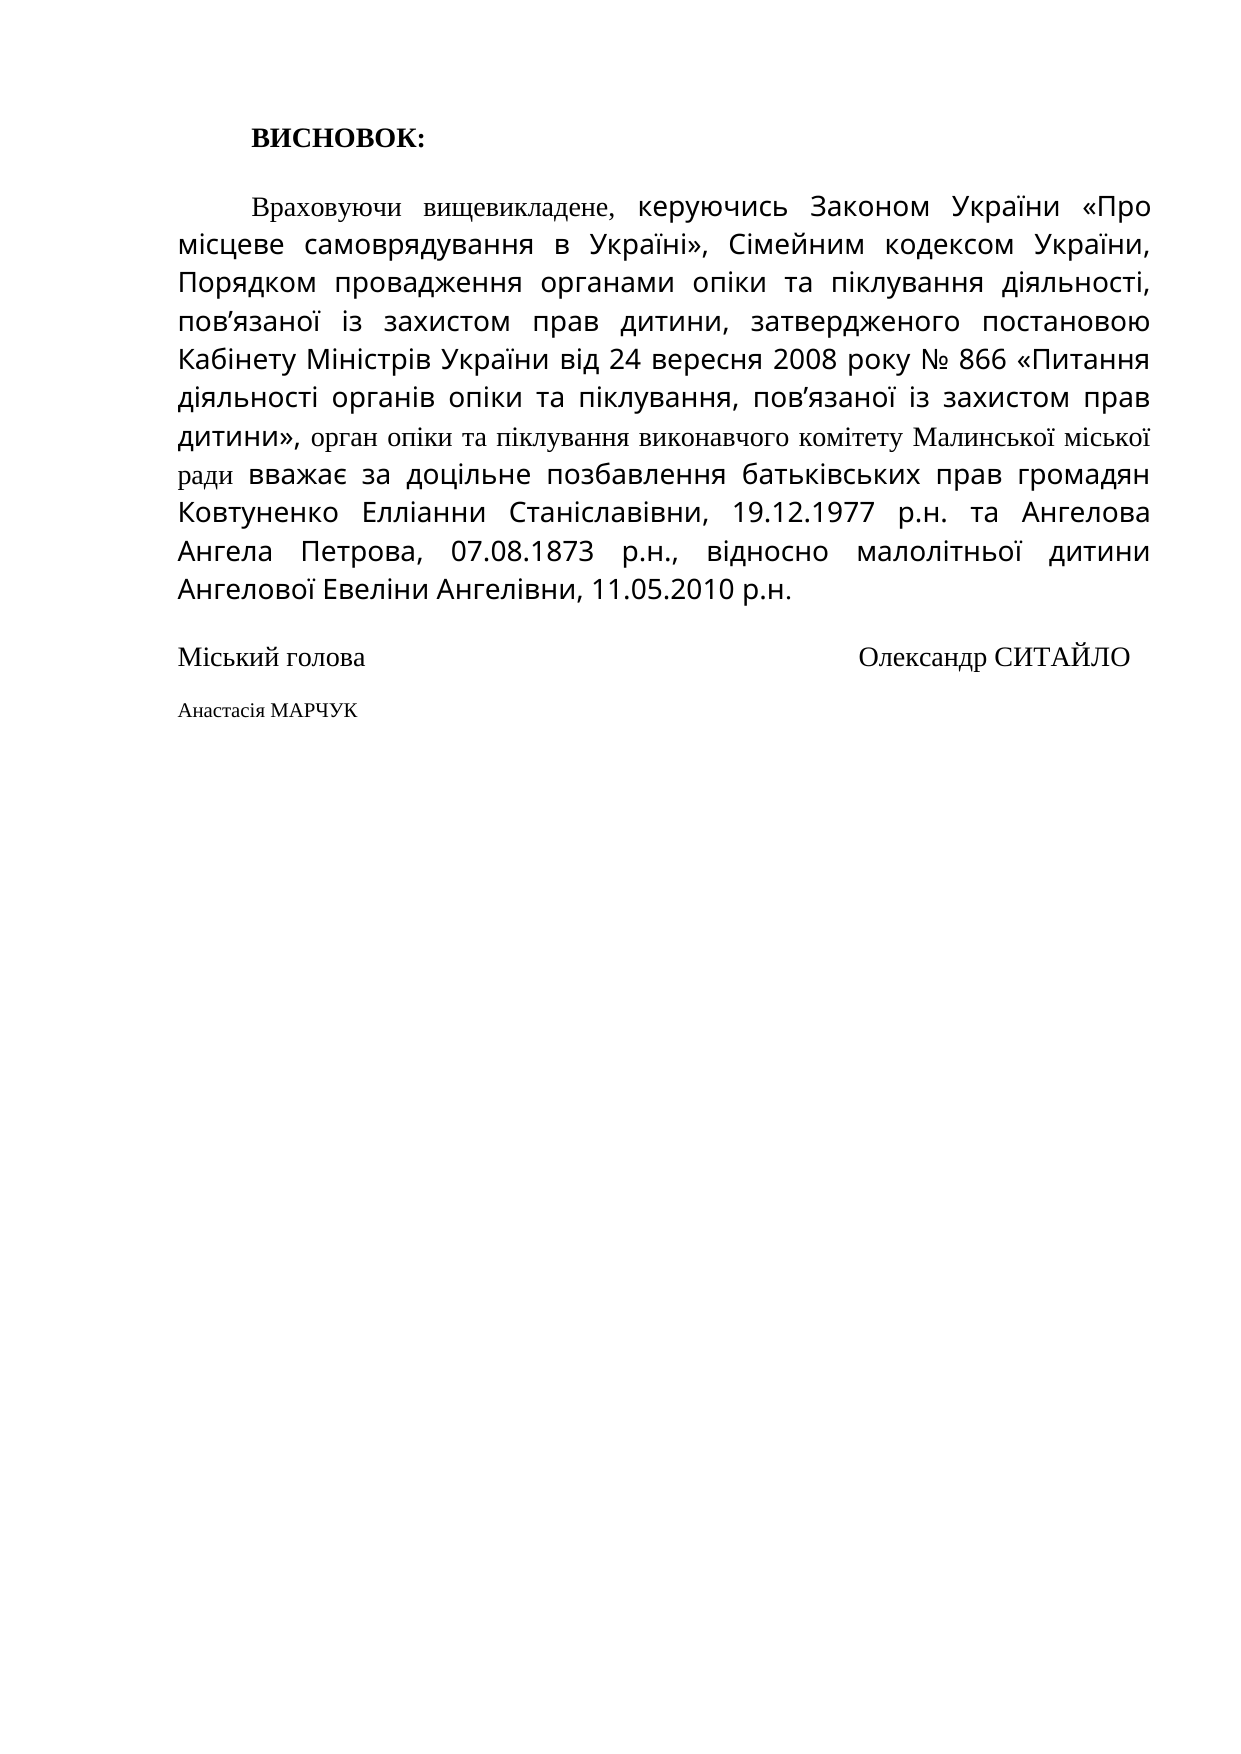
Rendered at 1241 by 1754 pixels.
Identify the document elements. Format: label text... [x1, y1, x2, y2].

text ВИСНОВОК: [177, 121, 1152, 153]
text Міський голова Олександр СИТАЙЛО [177, 640, 1152, 672]
text Анастасія МАРЧУК [177, 697, 1152, 722]
text Враховуючи вищевикладене, керуючись Законом України «Про місцеве самоврядування в Україні», Сімейним кодексом України, Порядком провадження органами опіки та піклування діяльності, пов’язаної із захистом прав дитини, затвердженого постановою Кабінету Міністрів України від 24 вересня 2008 року № 866 «Питання діяльності органів опіки та піклування, пов’язаної із захистом прав дитини», орган опіки та піклування виконавчого комітету Малинської міської ради вважає за доцільне позбавлення батьківських прав громадян Ковтуненко Елліанни Станіславівни, 19.12.1977 р.н. та Ангелова Ангела Петрова, 07.08.1873 р.н., відносно малолітньої дитини Ангелової Евеліни Ангелівни, 11.05.2010 р.н. [177, 186, 1152, 607]
